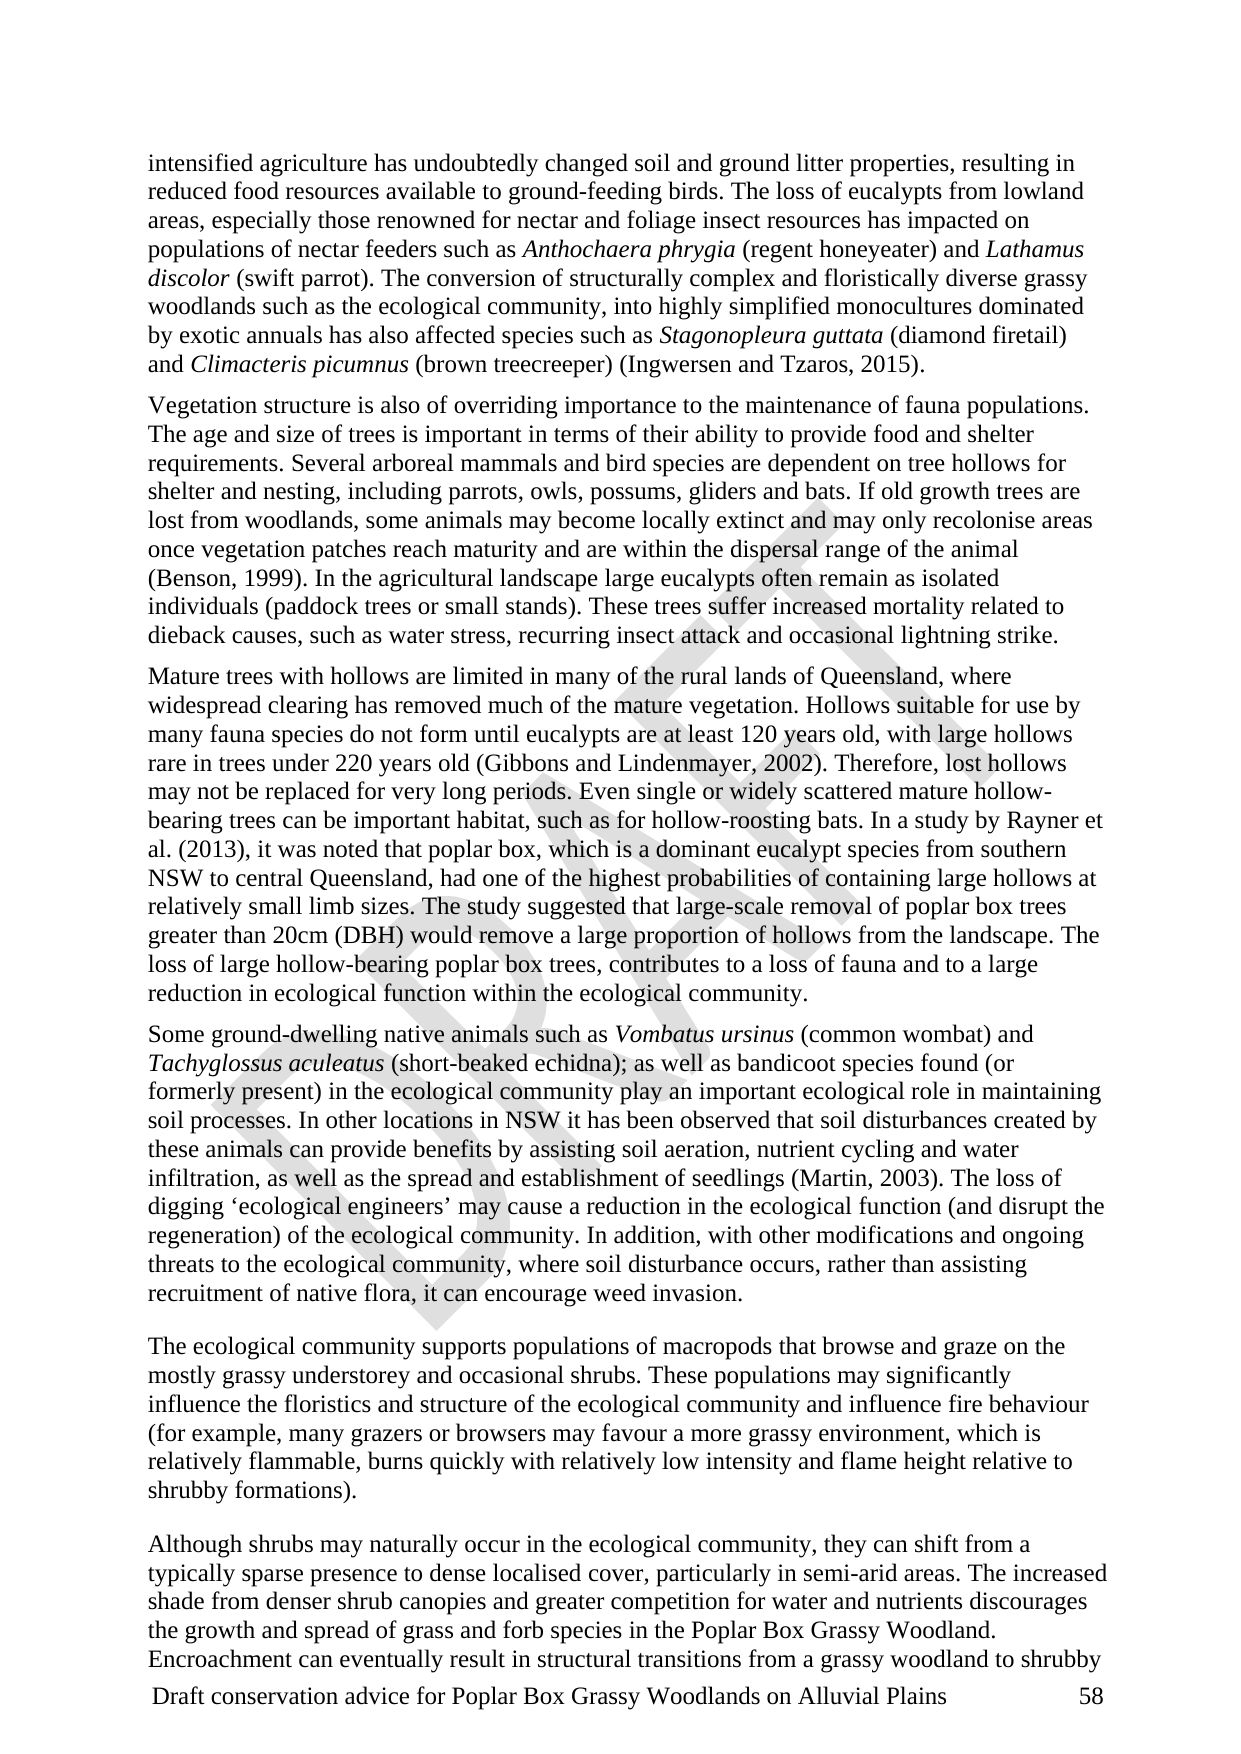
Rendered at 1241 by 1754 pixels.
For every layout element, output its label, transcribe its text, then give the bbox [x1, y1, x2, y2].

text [148, 1529, 1107, 1673]
text The ecological community supports populations of macropods that browse and graze on the mostly grassy understorey and occasional shrubs. These populations may significantly influence the floristics and structure of the ecological community and influence fire behaviour (for example, many grazers or browsers may favour a more grassy environment, which is relatively flammable, burns quickly with relatively low intensity and flame height relative to shrubby formations). [148, 1331, 1107, 1504]
list Vegetation structure is also of overriding importance to the maintenance of fauna populations. The age and size of trees is important in terms of their ability to provide food and shelter requirements. Several arboreal mammals and bird species are dependent on tree hollows for shelter and nesting, including parrots, owls, possums, gliders and bats. If old growth trees are lost from woodlands, some animals may become locally extinct and may only recolonise areas once vegetation patches reach maturity and are within the dispersal range of the animal (Benson, 1999). In the agricultural landscape large eucalypts often remain as isolated individuals (paddock trees or small stands). These trees suffer increased mortality related to dieback causes, such as water stress, recurring insect attack and occasional lightning strike. [148, 390, 1107, 649]
text Mature trees with hollows are limited in many of the rural lands of Queensland, where widespread clearing has removed much of the mature vegetation. Hollows suitable for use by many fauna species do not form until eucalypts are at least 120 years old, with large hollows rare in trees under 220 years old (Gibbons and Lindenmayer, 2002). Therefore, lost hollows may not be replaced for very long periods. Even single or widely scattered mature hollow-bearing trees can be important habitat, such as for hollow-roosting bats. In a study by Rayner et al. (2013), it was noted that poplar box, which is a dominant eucalypt species from southern NSW to central Queensland, had one of the highest probabilities of containing large hollows at relatively small limb sizes. The study suggested that large-scale removal of poplar box trees greater than 20cm (DBH) would remove a large proportion of hollows from the landscape. The loss of large hollow-bearing poplar box trees, contributes to a loss of fauna and to a large reduction in ecological function within the ecological community. [148, 661, 1107, 1006]
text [148, 148, 1107, 378]
text Some ground-dwelling native animals such as Vombatus ursinus (common wombat) and Tachyglossus aculeatus (short-beaked echidna); as well as bandicoot species found (or formerly present) in the ecological community play an important ecological role in maintaining soil processes. In other locations in NSW it has been observed that soil disturbances created by these animals can provide benefits by assisting soil aeration, nutrient cycling and water infiltration, as well as the spread and establishment of seedlings (Martin, 2003). The loss of digging ‘ecological engineers’ may cause a reduction in the ecological function (and disrupt the regeneration) of the ecological community. In addition, with other modifications and ongoing threats to the ecological community, where soil disturbance occurs, rather than assisting recruitment of native flora, it can encourage weed invasion. [148, 1019, 1107, 1306]
